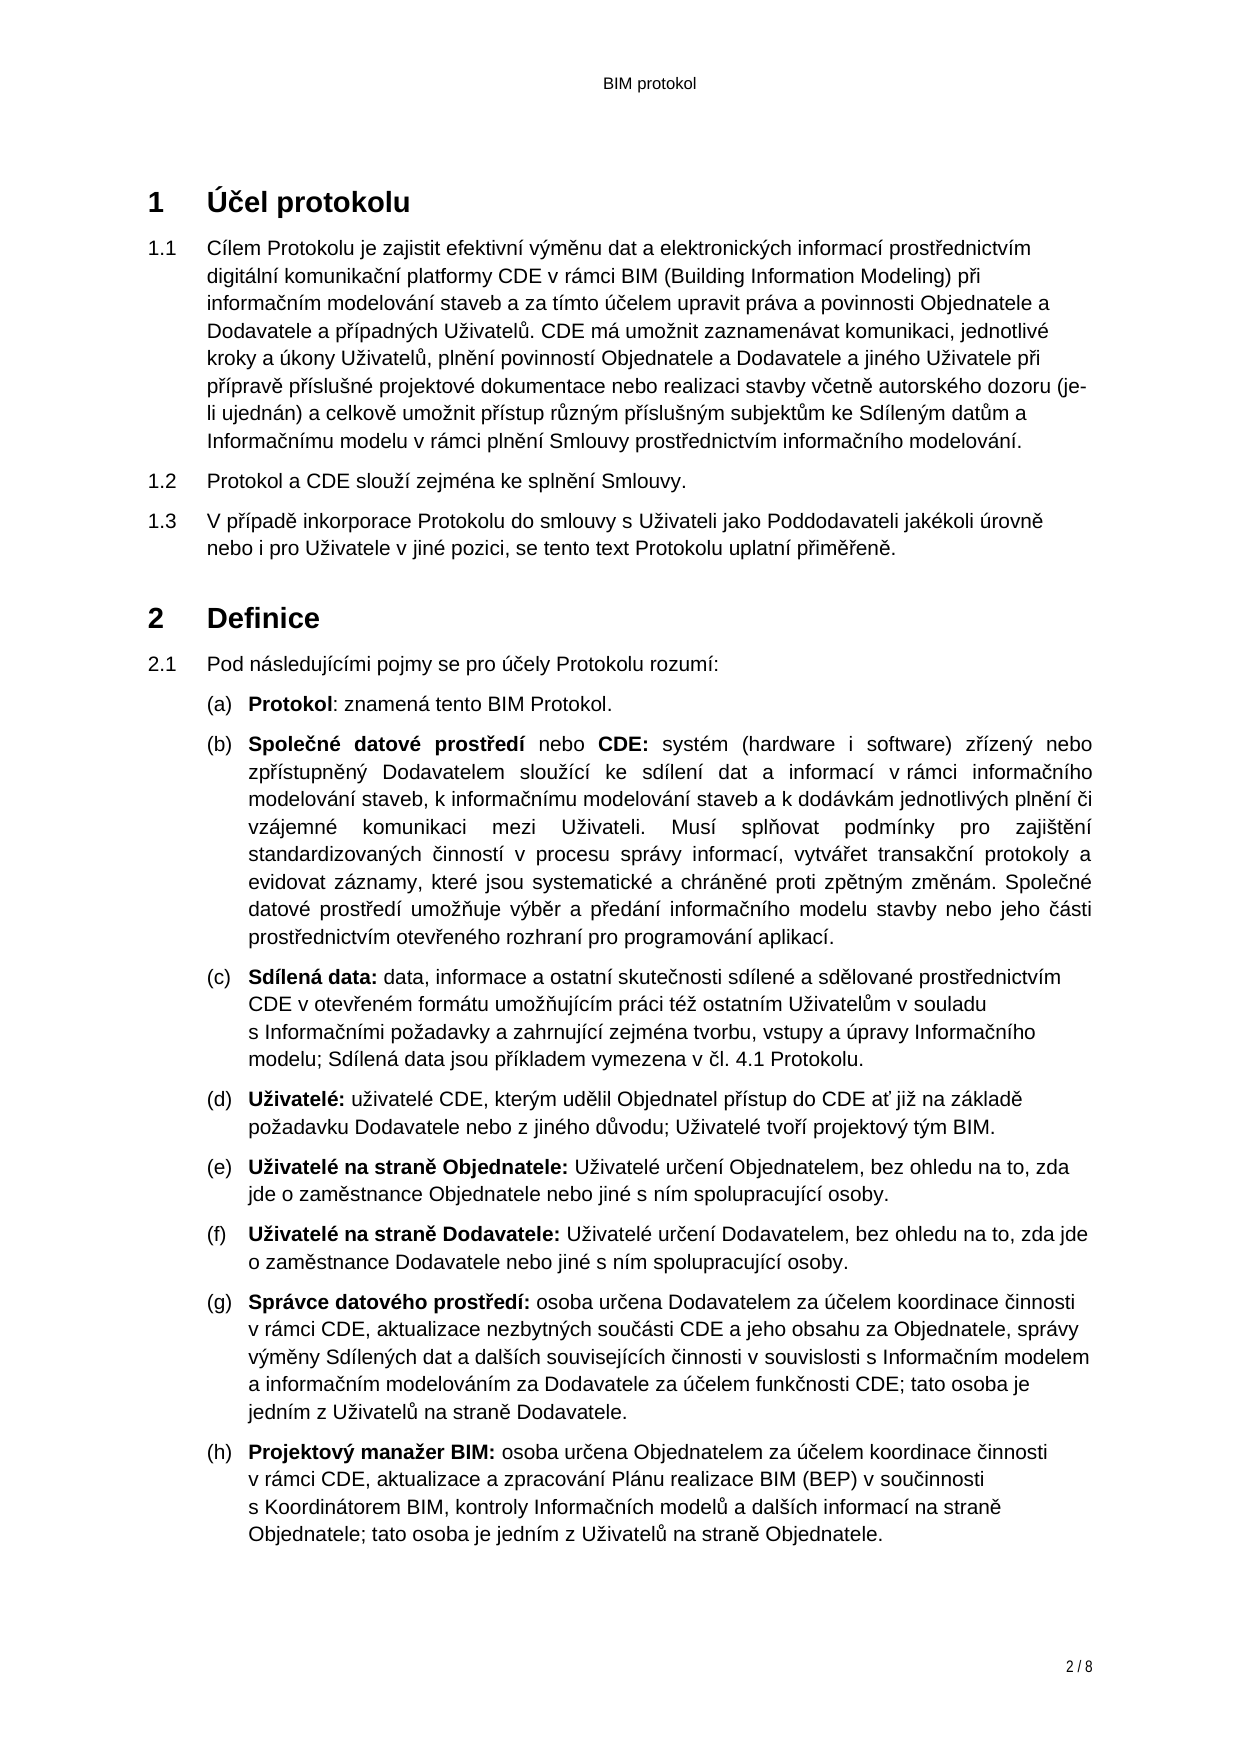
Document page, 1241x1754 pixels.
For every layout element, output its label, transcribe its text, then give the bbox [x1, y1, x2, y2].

text Cílem Protokolu je zajistit efektivní výměnu dat a elektronických informací prostřednictvím digitální komunikační platformy CDE v rámci BIM (Building Information Modeling) při informačním modelování staveb a za tímto účelem upravit práva a povinnosti Objednatele a Dodavatele a případných Uživatelů. CDE má umožnit zaznamenávat komunikaci, jednotlivé kroky a úkony Uživatelů, plnění povinností Objednatele a Dodavatele a jiného Uživatele při přípravě příslušné projektové dokumentace nebo realizaci stavby včetně autorského dozoru (je-li ujednán) a celkově umožnit přístup různým příslušným subjektům ke Sdíleným datům a Informačnímu modelu v rámci plnění Smlouvy prostřednictvím informačního modelování. [148, 236, 1093, 453]
text Uživatelé: uživatelé CDE, kterým udělil Objednatel přístup do CDE ať již na základě požadavku Dodavatele nebo z jiného důvodu; Uživatelé tvoří projektový tým BIM. [207, 1087, 1093, 1139]
text Projektový manažer BIM: osoba určena Objednatelem za účelem koordinace činnosti v rámci CDE, aktualizace a zpracování Plánu realizace BIM (BEP) v součinnosti s Koordinátorem BIM, kontroly Informačních modelů a dalších informací na straně Objednatele; tato osoba je jedním z Uživatelů na straně Objednatele. [207, 1440, 1093, 1546]
text Uživatelé na straně Objednatele: Uživatelé určení Objednatelem, bez ohledu na to, zda jde o zaměstnance Objednatele nebo jiné s ním spolupracující osoby. [207, 1155, 1093, 1206]
text Protokol a CDE slouží zejména ke splnění Smlouvy. [148, 469, 1093, 493]
text Správce datového prostředí: osoba určena Dodavatelem za účelem koordinace činnosti v rámci CDE, aktualizace nezbytných součásti CDE a jeho obsahu za Objednatele, správy výměny Sdílených dat a dalších souvisejících činnosti v souvislosti s Informačním modelem a informačním modelováním za Dodavatele za účelem funkčnosti CDE; tato osoba je jedním z Uživatelů na straně Dodavatele. [207, 1290, 1093, 1424]
subtitle Definice [148, 601, 1093, 635]
text Sdílená data: data, informace a ostatní skutečnosti sdílené a sdělované prostřednictvím CDE v otevřeném formátu umožňujícím práci též ostatním Uživatelům v souladu s Informačními požadavky a zahrnující zejména tvorbu, vstupy a úpravy Informačního modelu; Sdílená data jsou příkladem vymezena v čl. 4.1 Protokolu. [207, 965, 1093, 1071]
text Pod následujícími pojmy se pro účely Protokolu rozumí: [148, 652, 1093, 676]
text Uživatelé na straně Dodavatele: Uživatelé určení Dodavatelem, bez ohledu na to, zda jde o zaměstnance Dodavatele nebo jiné s ním spolupracující osoby. [207, 1222, 1093, 1274]
text V případě inkorporace Protokolu do smlouvy s Uživateli jako Poddodavateli jakékoli úrovně nebo i pro Uživatele v jiné pozici, se tento text Protokolu uplatní přiměřeně. [148, 509, 1093, 560]
text Protokol: znamená tento BIM Protokol. [207, 692, 1093, 716]
subtitle Účel protokolu [148, 185, 1093, 219]
text Společné datové prostředí nebo CDE: systém (hardware i software) zřízený nebo zpřístupněný Dodavatelem sloužící ke sdílení dat a informací v rámci informačního modelování staveb, k informačnímu modelování staveb a k dodávkám jednotlivých plnění či vzájemné komunikaci mezi Uživateli. Musí splňovat podmínky pro zajištění standardizovaných činností v procesu správy informací, vytvářet transakční protokoly a evidovat záznamy, které jsou systematické a chráněné proti zpětným změnám. Společné datové prostředí umožňuje výběr a předání informačního modelu stavby nebo jeho části prostřednictvím otevřeného rozhraní pro programování aplikací. [207, 732, 1093, 949]
